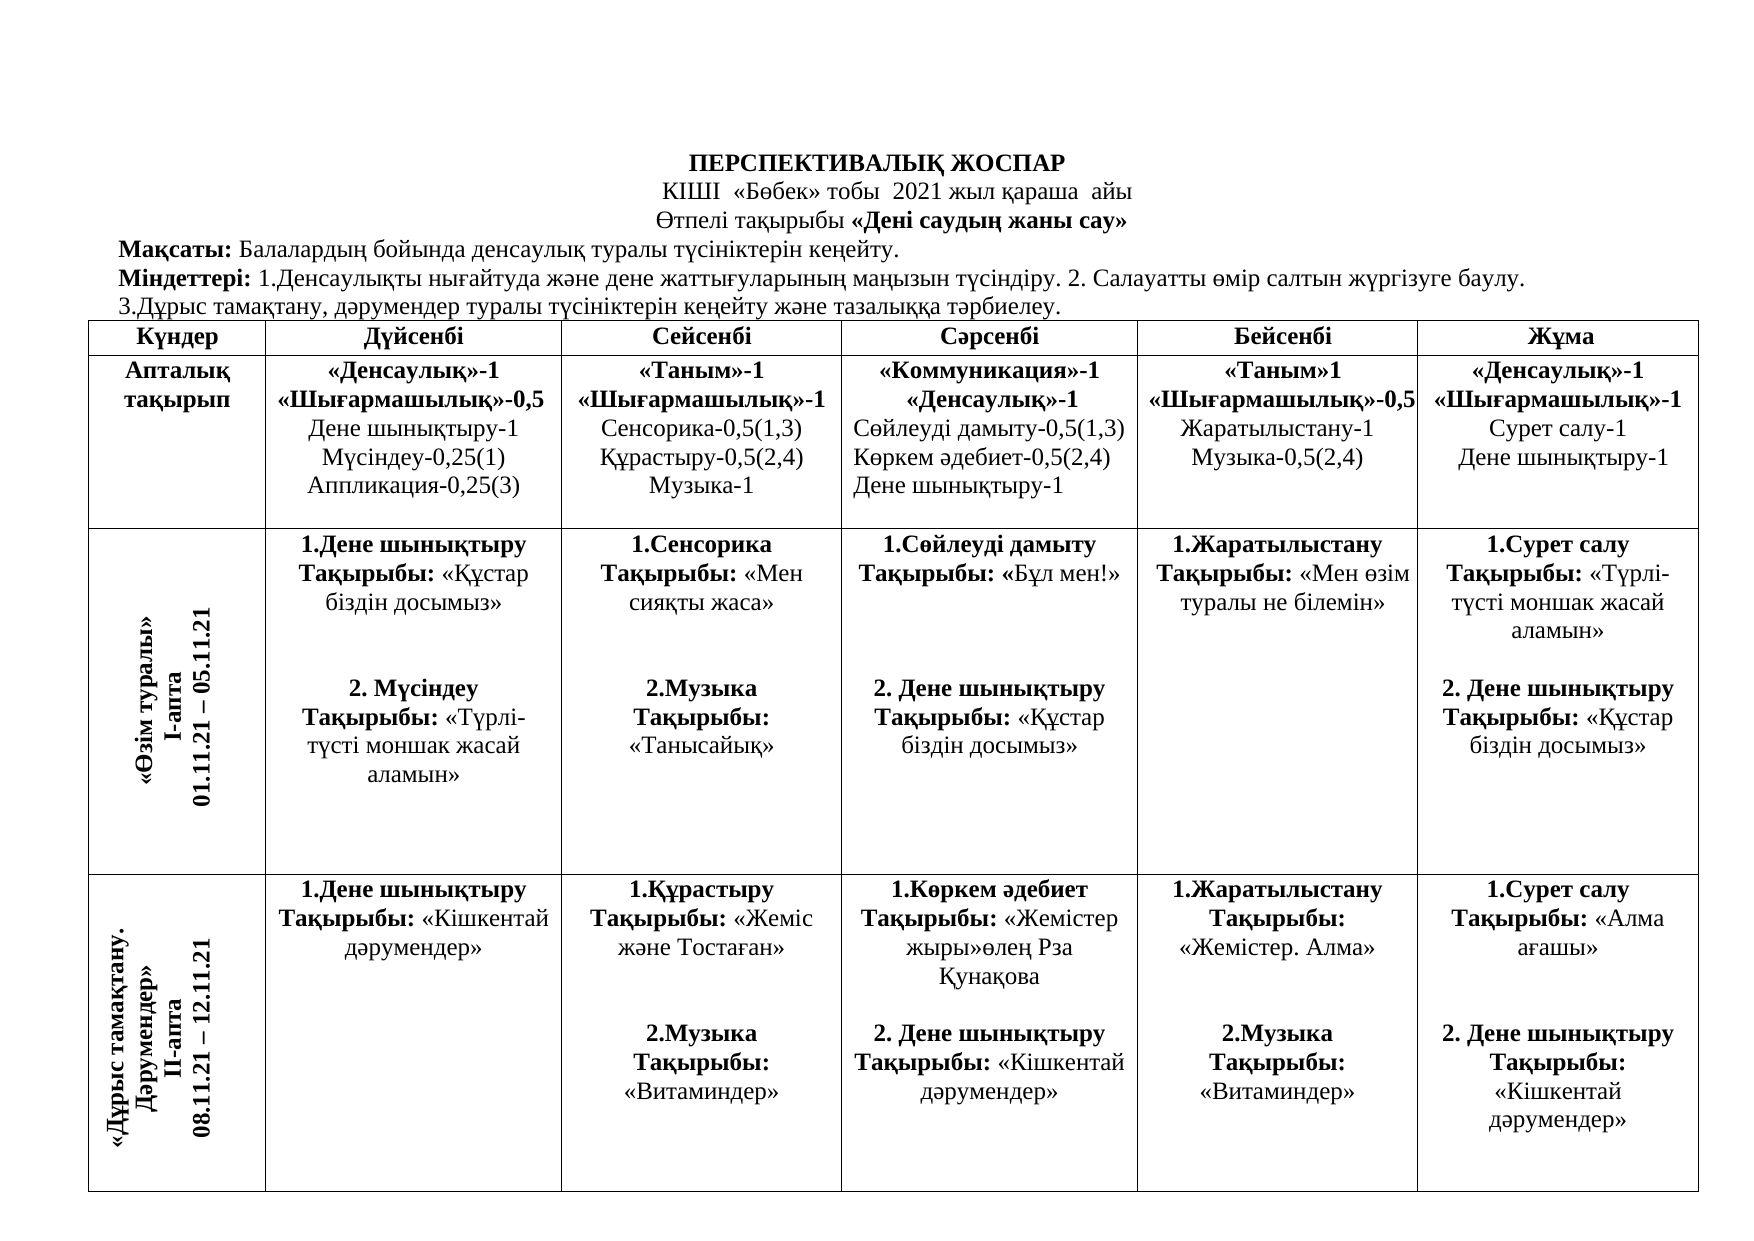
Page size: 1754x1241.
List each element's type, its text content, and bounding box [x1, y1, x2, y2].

table_cell 1.Дене шынықтыру Тақырыбы: «Құстар біздін досымыз» 2. Мүсіндеу Тақырыбы: «Түрлі-түсті моншак жасай аламын» [266, 529, 561, 873]
text Міндеттері: 1.Денсаулықты нығайтуда және дене жаттығуларының маңызын түсіндіру. 2. Салауатты өмір салтын жүргізуге баулу. [118, 263, 1636, 291]
table_cell «Таным»-1 «Шығармашылық»-1 Сенсорика-0,5(1,3) Құрастыру-0,5(2,4) Музыка-1 [562, 356, 841, 528]
table_cell «Денсаулық»-1 «Шығармашылық»-1 Сурет салу-1 Дене шынықтыру-1 [1418, 356, 1698, 528]
table_cell «Дұрыс тамақтану. Дәрумендер» ІІ-апта 08.11.21 – 12.11.21 [89, 875, 265, 1191]
text Мақсаты: Балалардың бойында денсаулық туралы түсініктерін кеңейту. [118, 234, 1636, 263]
table_cell «Денсаулық»-1 «Шығармашылық»-0,5 Дене шынықтыру-1 Мүсіндеу-0,25(1) Аппликация-0,25(3) [266, 356, 561, 528]
table_header Күндер [89, 321, 265, 354]
table_cell 1.Дене шынықтыру Тақырыбы: «Кішкентай дәрумендер» [266, 875, 561, 1191]
table_cell «Коммуникация»-1 «Денсаулық»-1 Сөйлеуді дамыту-0,5(1,3) Көркем әдебиет-0,5(2,4) Дене шынықтыру-1 [842, 356, 1137, 528]
table_cell 1.Сурет салу Тақырыбы: «Түрлі-түсті моншак жасай аламын» 2. Дене шынықтыру Тақырыбы: «Құстар біздін досымыз» [1418, 529, 1698, 873]
table_cell 1.Жаратылыстану Тақырыбы: «Мен өзім туралы не білемін» [1138, 529, 1417, 873]
table_cell 1.Сөйлеуді дамыту Тақырыбы: «Бұл мен!» 2. Дене шынықтыру Тақырыбы: «Құстар біздін досымыз» [842, 529, 1137, 873]
table_cell 1.Сурет салу Тақырыбы: «Алма ағашы» 2. Дене шынықтыру Тақырыбы: «Кішкентай дәрумендер» [1418, 875, 1698, 1191]
table_cell «Таным»1 «Шығармашылық»-0,5 Жаратылыстану-1 Музыка-0,5(2,4) [1138, 356, 1417, 528]
text ПЕРСПЕКТИВАЛЫҚ ЖОСПАР [118, 148, 1636, 176]
text Өтпелі тақырыбы «Дені саудың жаны сау» [118, 205, 1636, 234]
table_cell «Өзім туралы» І-апта 01.11.21 – 05.11.21 [89, 529, 265, 873]
table_header Жұма [1418, 321, 1698, 354]
table_header Сейсенбі [562, 321, 841, 354]
table_cell Апталық тақырып [89, 356, 265, 528]
table_cell 1.Құрастыру Тақырыбы: «Жеміс және Тостаған» 2.Музыка Тақырыбы: «Витаминдер» [562, 875, 841, 1191]
table_cell 1.Жаратылыстану Тақырыбы: «Жемістер. Алма» 2.Музыка Тақырыбы: «Витаминдер» [1138, 875, 1417, 1191]
table_cell 1.Көркем әдебиет Тақырыбы: «Жемістер жыры»өлең Рза Қунақова 2. Дене шынықтыру Тақырыбы: «Кішкентай дәрумендер» [842, 875, 1137, 1191]
table_cell 1.Сенсорика Тақырыбы: «Мен сияқты жаса» 2.Музыка Тақырыбы: «Танысайық» [562, 529, 841, 873]
table_header Сәрсенбі [842, 321, 1137, 354]
text КІШІ «Бөбек» тобы 2021 жыл қараша айы [118, 176, 1636, 205]
text 3.Дұрыс тамақтану, дәрумендер туралы түсініктерін кеңейту және тазалыққа тәрбиелеу. [118, 291, 1636, 320]
table_header Дүйсенбі [266, 321, 561, 354]
table_header Бейсенбі [1138, 321, 1417, 354]
